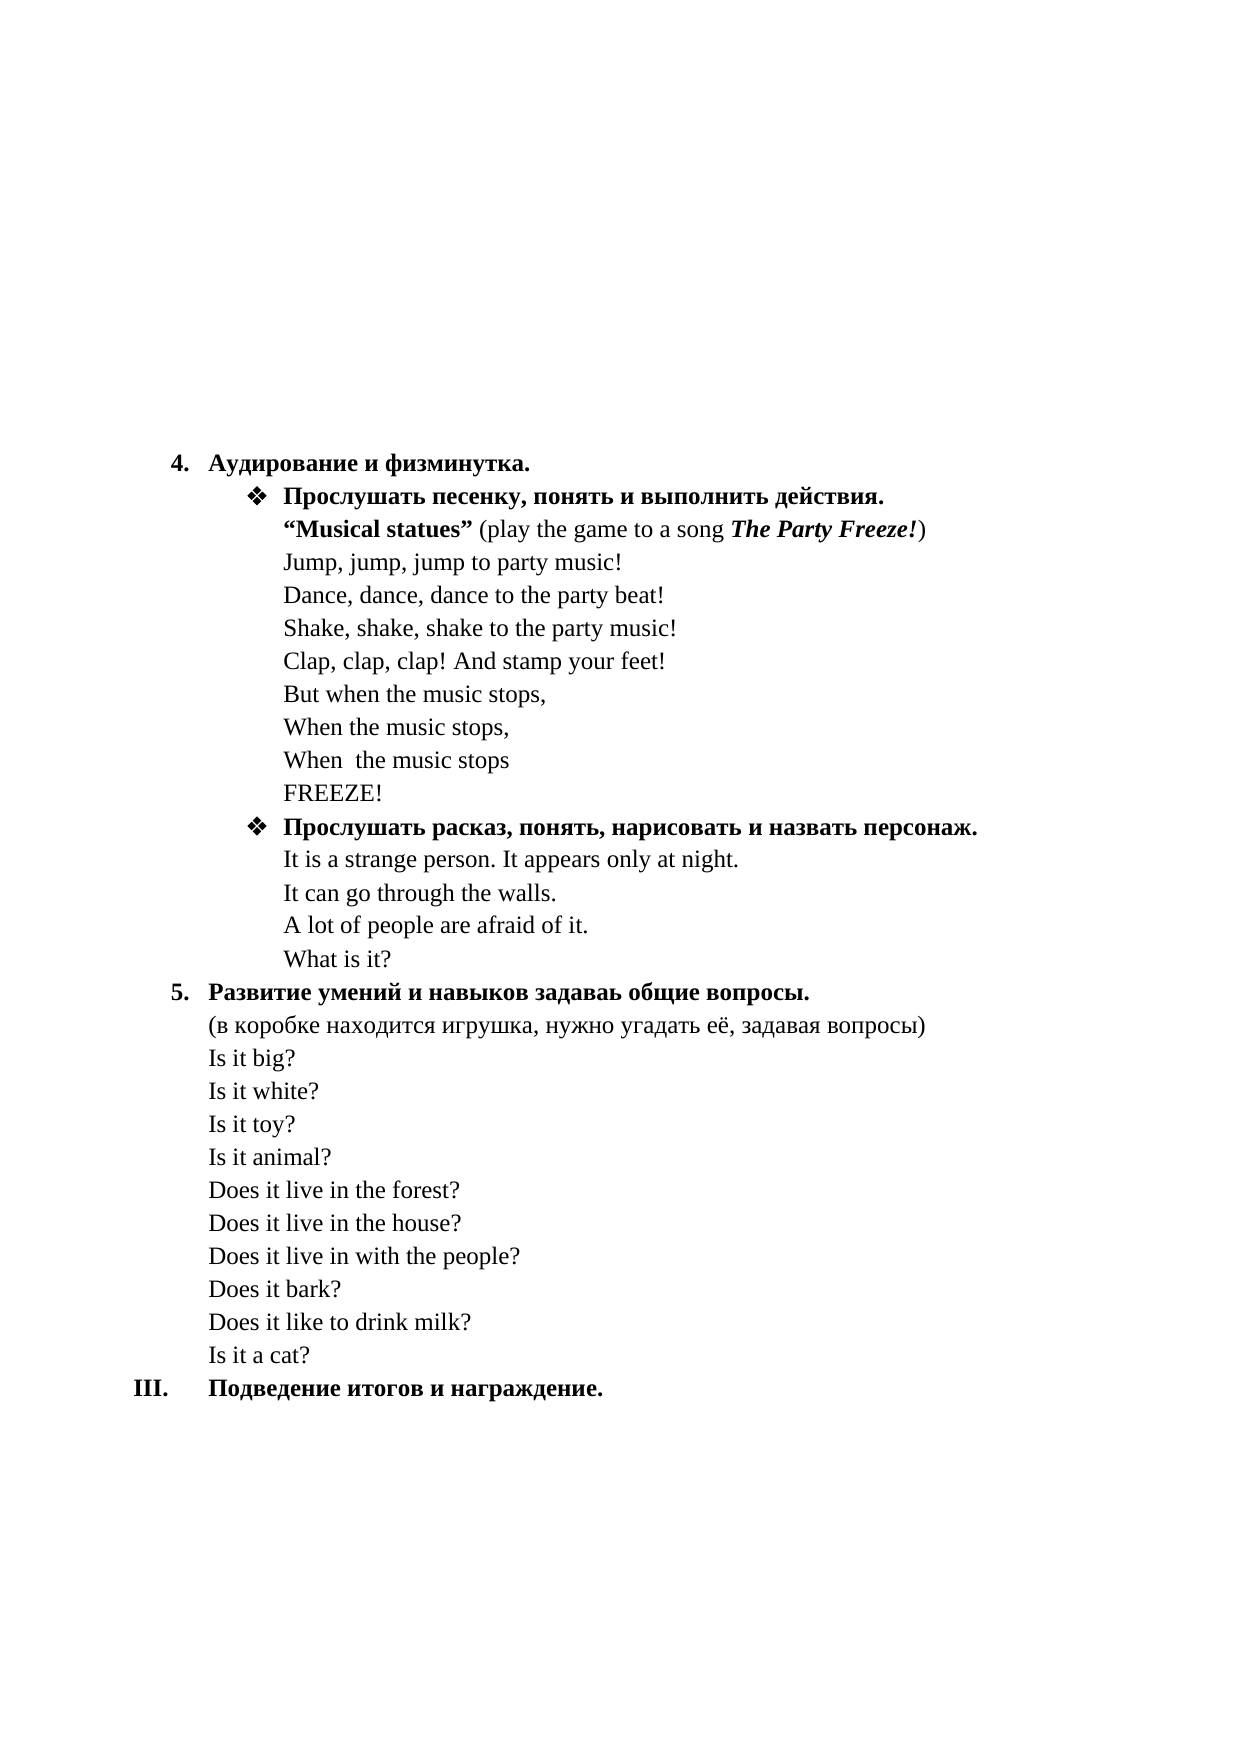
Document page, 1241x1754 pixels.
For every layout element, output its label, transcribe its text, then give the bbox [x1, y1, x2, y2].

list Подведение итогов и награждение. [133, 1373, 1152, 1402]
list What is it? [283, 944, 1152, 972]
list Clap, clap, clap! And stamp your feet! [283, 646, 1152, 675]
list It is a strange person. It appears only at night. [283, 844, 1152, 873]
list Is it big? [208, 1043, 1152, 1071]
list (в коробке находится игрушка, нужно угадать её, задавая вопросы) [208, 1010, 1152, 1038]
list Аудирование и физминутка. [171, 448, 1152, 477]
list Прослушать расказ, понять, нарисовать и назвать персонаж. [246, 812, 1152, 840]
list Shake, shake, shake to the party music! [283, 613, 1152, 642]
list FREEZE! [283, 778, 1152, 807]
list Does it like to drink milk? [208, 1307, 1152, 1336]
list Does it live in with the people? [208, 1241, 1152, 1269]
list Is it animal? [208, 1142, 1152, 1171]
list “Musical statues” (play the game to a song The Party Freeze!) [283, 514, 1152, 543]
list Прослушать песенку, понять и выполнить действия. [246, 481, 1152, 510]
list Does it live in the forest? [208, 1175, 1152, 1203]
list Jump, jump, jump to party music! [283, 547, 1152, 576]
list Is it toy? [208, 1109, 1152, 1137]
list Развитие умений и навыков задаваь общие вопросы. [171, 977, 1152, 1005]
list It can go through the walls. [283, 878, 1152, 906]
list Does it bark? [208, 1274, 1152, 1303]
list Dance, dance, dance to the party beat! [283, 580, 1152, 609]
list Is it white? [208, 1076, 1152, 1104]
list When the music stops [283, 746, 1152, 774]
list When the music stops, [283, 712, 1152, 741]
list Does it live in the house? [208, 1208, 1152, 1237]
list A lot of people are afraid of it. [283, 911, 1152, 939]
list Is it a cat? [208, 1340, 1152, 1369]
list But when the music stops, [283, 679, 1152, 708]
